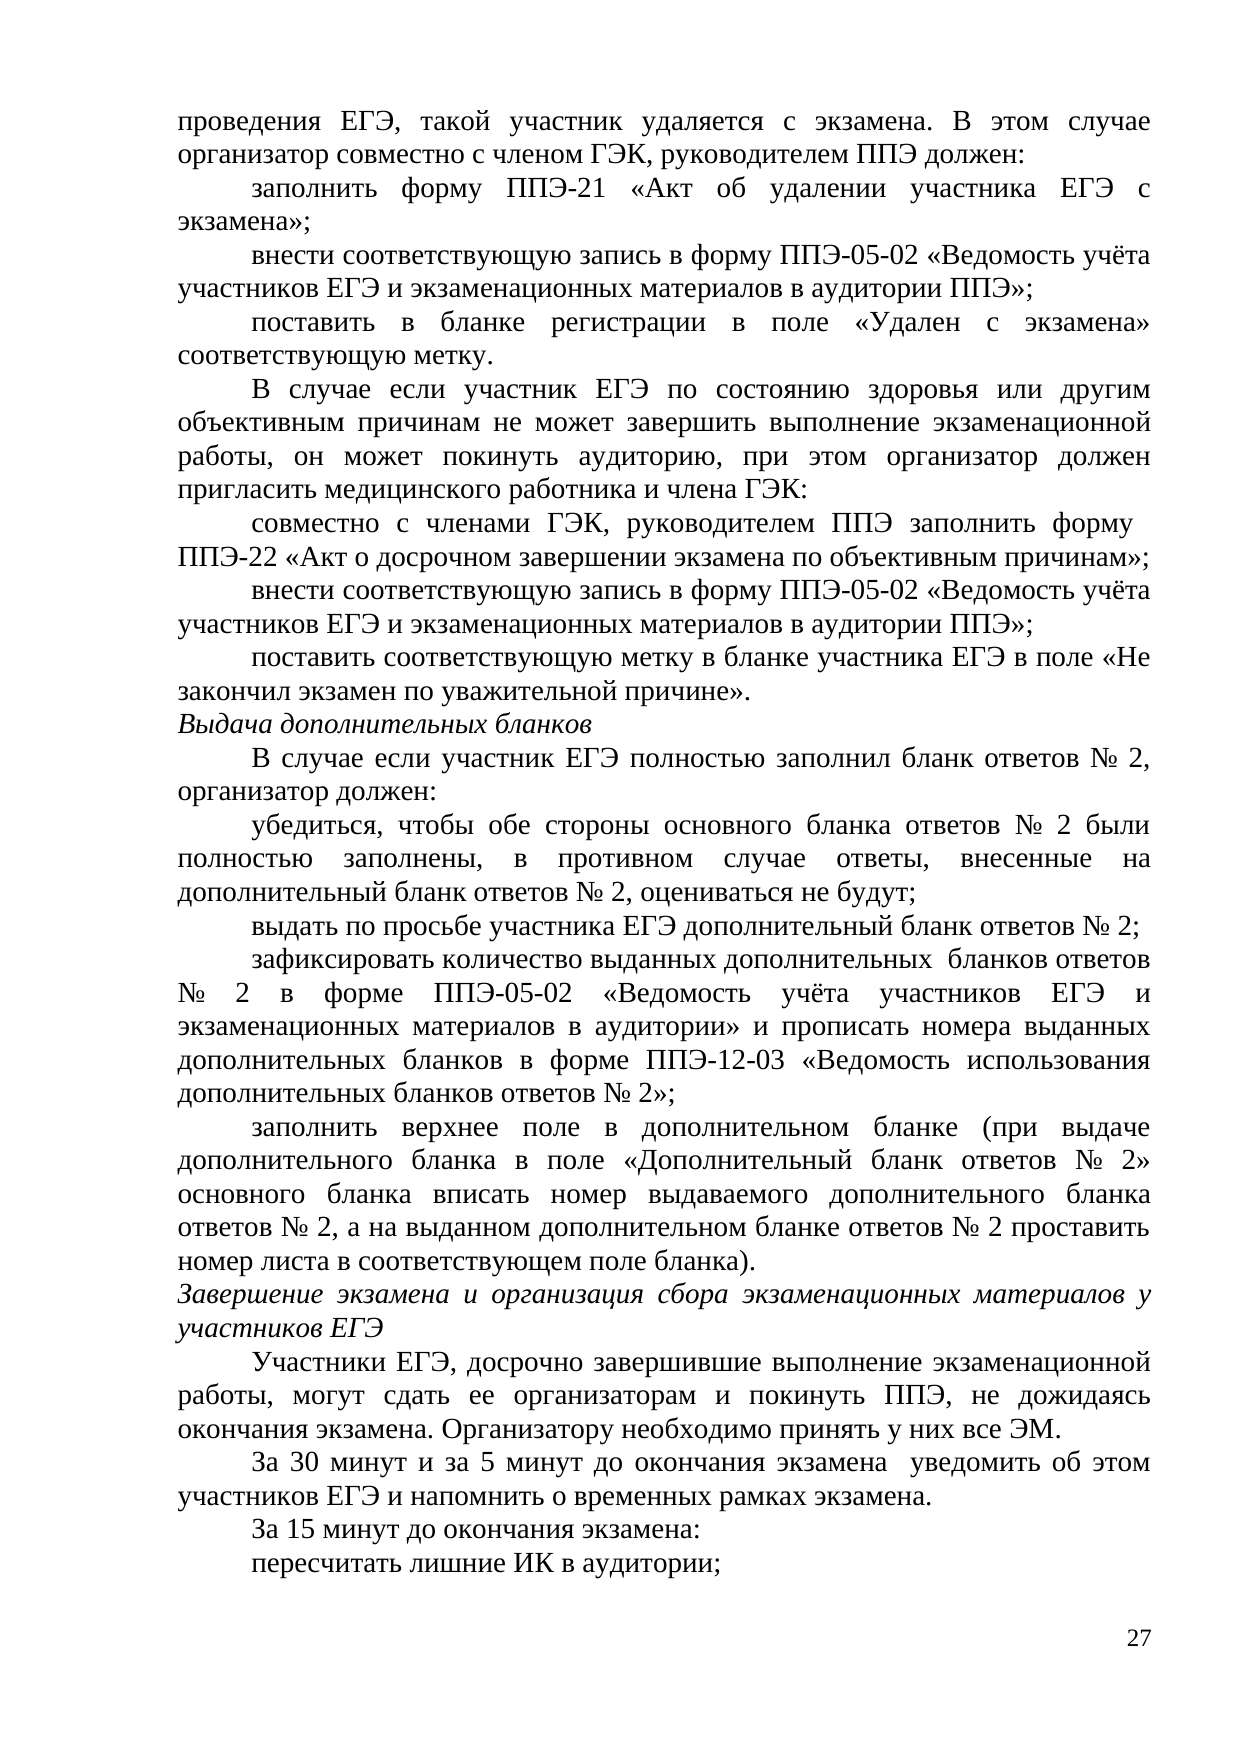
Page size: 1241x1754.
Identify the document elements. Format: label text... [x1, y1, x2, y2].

text пересчитать лишние ИК в аудитории; [177, 1545, 1152, 1578]
text В случае если участник ЕГЭ по состоянию здоровья или другим объективным причинам не может завершить выполнение экзаменационной работы, он может покинуть аудиторию, при этом организатор должен пригласить медицинского работника и члена ГЭК: [177, 371, 1152, 505]
text внести соответствующую запись в форму ППЭ-05-02 «Ведомость учёта участников ЕГЭ и экзаменационных материалов в аудитории ППЭ»; [177, 572, 1152, 639]
text Завершение экзамена и организация сбора экзаменационных материалов у участников ЕГЭ [177, 1277, 1152, 1344]
text заполнить форму ППЭ-21 «Акт об удалении участника ЕГЭ с экзамена»; [177, 170, 1152, 237]
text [177, 103, 1152, 170]
text За 15 минут до окончания экзамена: [177, 1511, 1152, 1545]
text поставить соответствующую метку в бланке участника ЕГЭ в поле «Не закончил экзамен по уважительной причине». [177, 639, 1152, 706]
text Выдача дополнительных бланков [177, 706, 1152, 740]
text совместно с членами ГЭК, руководителем ППЭ заполнить форму ППЭ-22 «Акт о досрочном завершении экзамена по объективным причинам»; [177, 505, 1152, 572]
text убедиться, чтобы обе стороны основного бланка ответов № 2 были полностью заполнены, в противном случае ответы, внесенные на дополнительный бланк ответов № 2, оцениваться не будут; [177, 807, 1152, 908]
text выдать по просьбе участника ЕГЭ дополнительный бланк ответов № 2; [177, 908, 1152, 941]
text внести соответствующую запись в форму ППЭ-05-02 «Ведомость учёта участников ЕГЭ и экзаменационных материалов в аудитории ППЭ»; [177, 237, 1152, 304]
text За 30 минут и за 5 минут до окончания экзамена уведомить об этом участников ЕГЭ и напомнить о временных рамках экзамена. [177, 1444, 1152, 1511]
text В случае если участник ЕГЭ полностью заполнил бланк ответов № 2, организатор должен: [177, 740, 1152, 807]
text зафиксировать количество выданных дополнительных бланков ответов № 2 в форме ППЭ-05-02 «Ведомость учёта участников ЕГЭ и экзаменационных материалов в аудитории» и прописать номера выданных дополнительных бланков в форме ППЭ-12-03 «Ведомость использования дополнительных бланков ответов № 2»; [177, 941, 1152, 1109]
text заполнить верхнее поле в дополнительном бланке (при выдаче дополнительного бланка в поле «Дополнительный бланк ответов № 2» основного бланка вписать номер выдаваемого дополнительного бланка ответов № 2, а на выданном дополнительном бланке ответов № 2 проставить номер листа в соответствующем поле бланка). [177, 1109, 1152, 1277]
text поставить в бланке регистрации в поле «Удален с экзамена» соответствующую метку. [177, 304, 1152, 371]
text Участники ЕГЭ, досрочно завершившие выполнение экзаменационной работы, могут сдать ее организаторам и покинуть ППЭ, не дожидаясь окончания экзамена. Организатору необходимо принять у них все ЭМ. [177, 1344, 1152, 1444]
